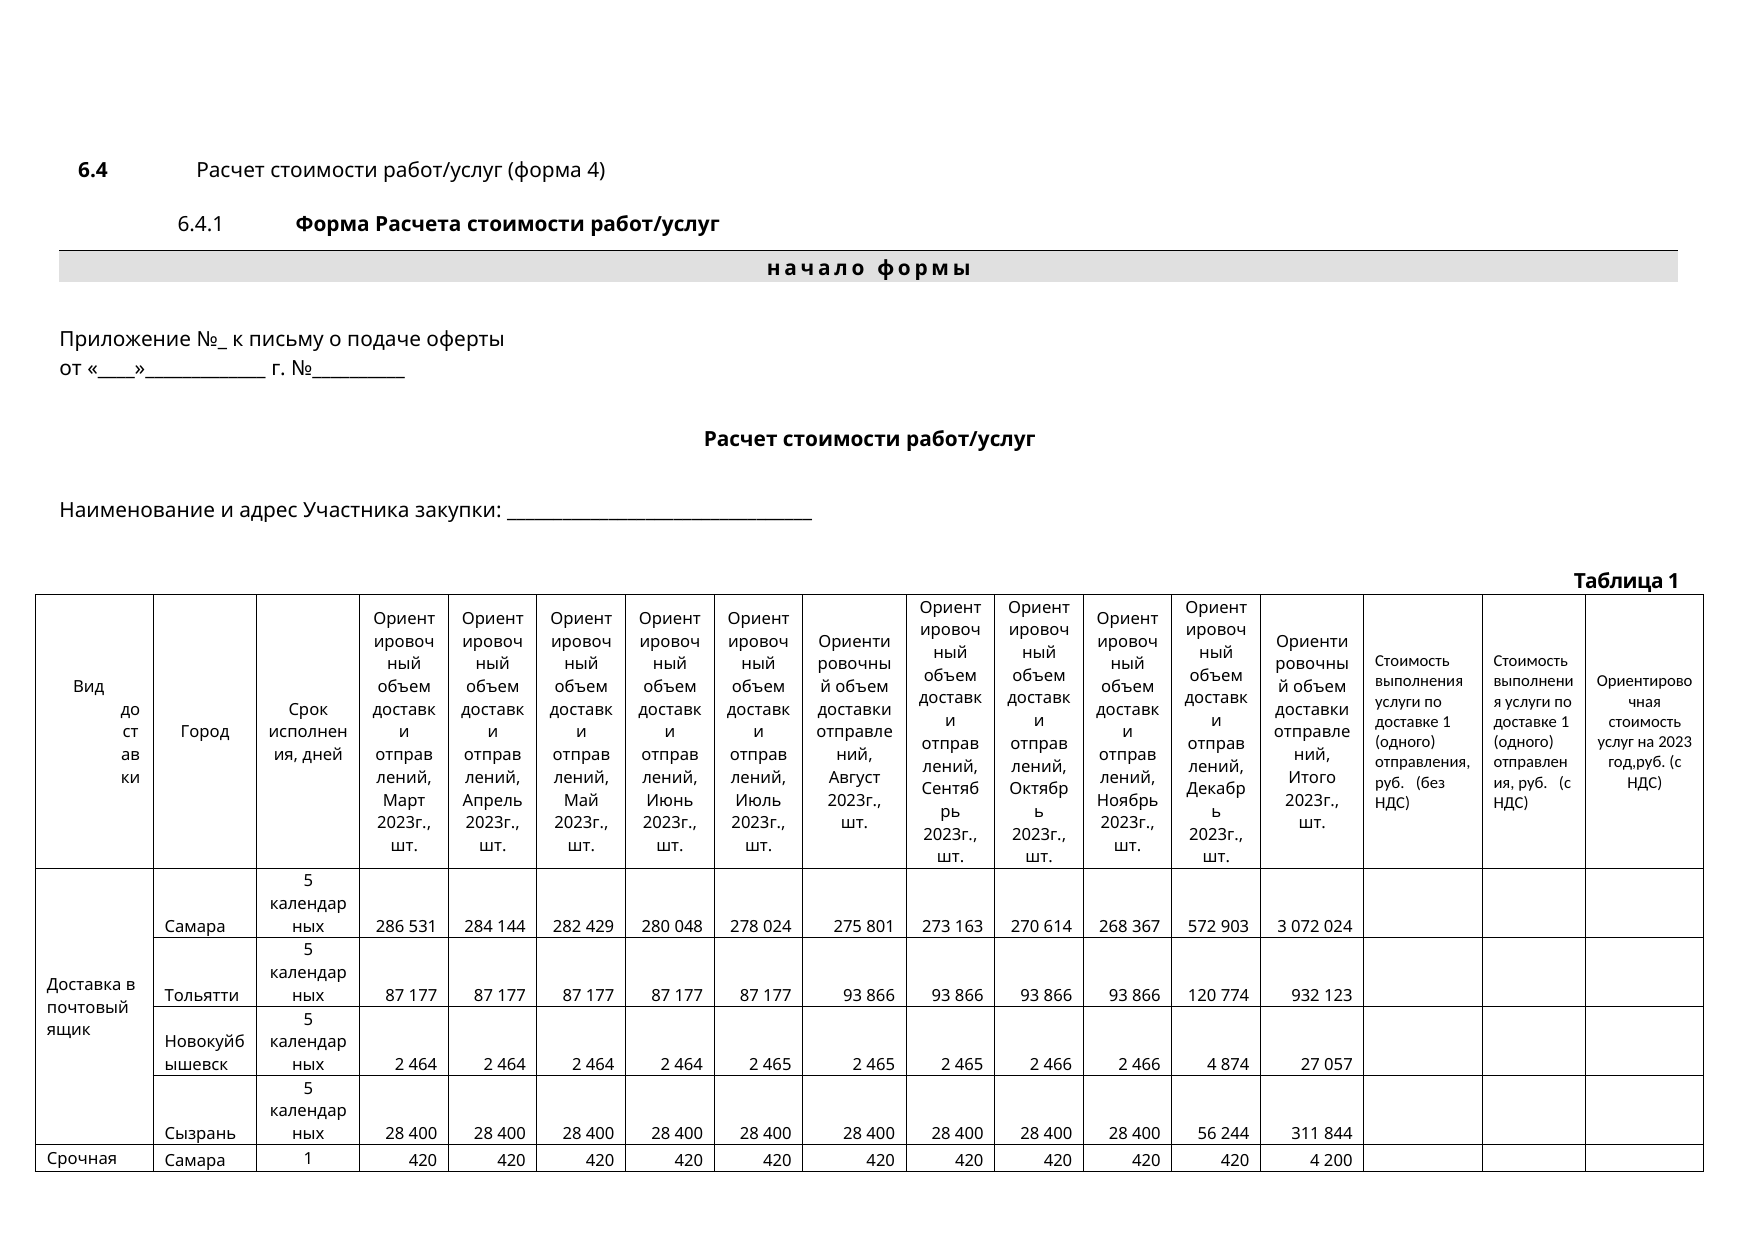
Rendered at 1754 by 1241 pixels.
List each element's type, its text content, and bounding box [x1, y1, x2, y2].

table_cell [1483, 1076, 1585, 1144]
table_cell 311 844 [1261, 1076, 1363, 1144]
table_header Ориентировочный объем доставки отправлений, Декабрь 2023г., шт. [1172, 595, 1260, 868]
table_header Ориентировочный объем доставки отправлений, Октябрь 2023г., шт. [995, 595, 1083, 868]
table_cell 5 календарных [257, 1076, 359, 1144]
table_header Ориентировочный объем доставки отправлений, Ноябрь 2023г., шт. [1084, 595, 1171, 868]
table_header Ориентировочный объем доставки отправлений, Сентябрь 2023г., шт. [907, 595, 994, 868]
table_cell 286 531 [360, 869, 448, 937]
table_cell 2 464 [626, 1007, 714, 1075]
table_cell 2 466 [1084, 1007, 1171, 1075]
table_cell 280 048 [626, 869, 714, 937]
table_cell 420 [715, 1145, 802, 1171]
table_header Ориентировочный объем доставки отправлений, Август 2023г., шт. [803, 595, 906, 868]
table_cell 420 [1172, 1145, 1260, 1171]
table_cell 87 177 [449, 938, 536, 1006]
table_header Ориентировочный объем доставки отправлений, Апрель 2023г., шт. [449, 595, 536, 868]
table_cell 284 144 [449, 869, 536, 937]
table_cell 28 400 [537, 1076, 625, 1144]
table_cell 420 [537, 1145, 625, 1171]
table_cell 28 400 [907, 1076, 994, 1144]
table_header Ориентировочный объем доставки отправлений, Итого 2023г., шт. [1261, 595, 1363, 868]
table_cell 4 200 [1261, 1145, 1363, 1171]
table_cell 420 [803, 1145, 906, 1171]
table_cell [1586, 1076, 1703, 1144]
table_cell Новокуйбышевск [154, 1007, 256, 1075]
table_cell 93 866 [995, 938, 1083, 1006]
table_cell 120 774 [1172, 938, 1260, 1006]
table_cell [1483, 1007, 1585, 1075]
table_header Город [154, 595, 256, 868]
table_cell [1364, 1007, 1482, 1075]
table_cell 2 466 [995, 1007, 1083, 1075]
table_cell 28 400 [995, 1076, 1083, 1144]
table_cell 2 464 [537, 1007, 625, 1075]
table_header Ориентировочный объем доставки отправлений, Июнь 2023г., шт. [626, 595, 714, 868]
table_cell 2 465 [715, 1007, 802, 1075]
table_header Ориентировочный объем доставки отправлений, Март 2023г., шт. [360, 595, 448, 868]
table_cell 93 866 [907, 938, 994, 1006]
table_cell 420 [449, 1145, 536, 1171]
list Форма Расчета стоимости работ/услуг [177, 209, 1680, 237]
table_cell 56 244 [1172, 1076, 1260, 1144]
table_cell 28 400 [449, 1076, 536, 1144]
table_cell Доставка в почтовый ящик [36, 869, 153, 1144]
table_cell Сызрань [154, 1076, 256, 1144]
table_cell [1586, 938, 1703, 1006]
table_cell 87 177 [626, 938, 714, 1006]
table_cell 93 866 [1084, 938, 1171, 1006]
table_cell 420 [360, 1145, 448, 1171]
table_header Стоимость выполнения услуги по доставке 1 (одного) отправления, руб. (без НДС) [1364, 595, 1482, 868]
table_cell [1586, 1145, 1703, 1171]
table_cell [1364, 1145, 1482, 1171]
table_cell 1 календарный [257, 1145, 359, 1171]
table_cell 278 024 [715, 869, 802, 937]
table_cell [1483, 938, 1585, 1006]
text Наименование и адрес Участника закупки: _________________________________ [59, 495, 1680, 523]
text Таблица 1 [59, 566, 1680, 594]
table_cell 28 400 [1084, 1076, 1171, 1144]
table_cell 28 400 [803, 1076, 906, 1144]
table_header Ориентировочный объем доставки отправлений, Май 2023г., шт. [537, 595, 625, 868]
text Приложение №_ к письму о подаче оферты от «____»_____________ г. №__________ [59, 324, 1680, 381]
table_cell 2 464 [449, 1007, 536, 1075]
table_header Вид доставки [36, 595, 153, 868]
table_cell 27 057 [1261, 1007, 1363, 1075]
table_cell 4 874 [1172, 1007, 1260, 1075]
table_cell [1483, 1145, 1585, 1171]
table_cell 5 календарных [257, 1007, 359, 1075]
table_cell 2 465 [803, 1007, 906, 1075]
table_cell 932 123 [1261, 938, 1363, 1006]
table_cell 420 [1084, 1145, 1171, 1171]
table_cell 87 177 [537, 938, 625, 1006]
text Расчет стоимости работ/услуг [59, 424, 1680, 452]
table_cell [1364, 869, 1482, 937]
table_cell 282 429 [537, 869, 625, 937]
table_cell [1364, 938, 1482, 1006]
table_cell Самара [154, 1145, 256, 1171]
table_cell 28 400 [626, 1076, 714, 1144]
table_cell 28 400 [360, 1076, 448, 1144]
table_cell 268 367 [1084, 869, 1171, 937]
table_header Срок исполнения, дней [257, 595, 359, 868]
table_cell 572 903 [1172, 869, 1260, 937]
table_cell Тольятти [154, 938, 256, 1006]
table_header Ориентировочный объем доставки отправлений, Июль 2023г., шт. [715, 595, 802, 868]
table_header Стоимость выполнения услуги по доставке 1 (одного) отправления, руб. (с НДС) [1483, 595, 1585, 868]
table_cell 420 [995, 1145, 1083, 1171]
table_cell [1586, 1007, 1703, 1075]
table_cell 3 072 024 [1261, 869, 1363, 937]
table_header Ориентировочная стоимость услуг на 2023 год,руб. (с НДС) [1586, 595, 1703, 868]
table_cell Самара [154, 869, 256, 937]
table_cell 420 [626, 1145, 714, 1171]
table_cell 420 [907, 1145, 994, 1171]
table_cell [1586, 869, 1703, 937]
table_cell 2 465 [907, 1007, 994, 1075]
table_cell 28 400 [715, 1076, 802, 1144]
table_cell 87 177 [360, 938, 448, 1006]
table_cell 273 163 [907, 869, 994, 937]
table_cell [36, 1145, 153, 1171]
table_cell 270 614 [995, 869, 1083, 937]
table_cell 93 866 [803, 938, 906, 1006]
table_cell [1364, 1076, 1482, 1144]
table_cell 87 177 [715, 938, 802, 1006]
subtitle Расчет стоимости работ/услуг (форма 4) [78, 156, 1680, 184]
table_cell [1483, 869, 1585, 937]
table_cell 5 календарных [257, 938, 359, 1006]
text начало формы [59, 251, 1678, 282]
table_cell 2 464 [360, 1007, 448, 1075]
table_cell 275 801 [803, 869, 906, 937]
table_cell 5 календарных [257, 869, 359, 937]
